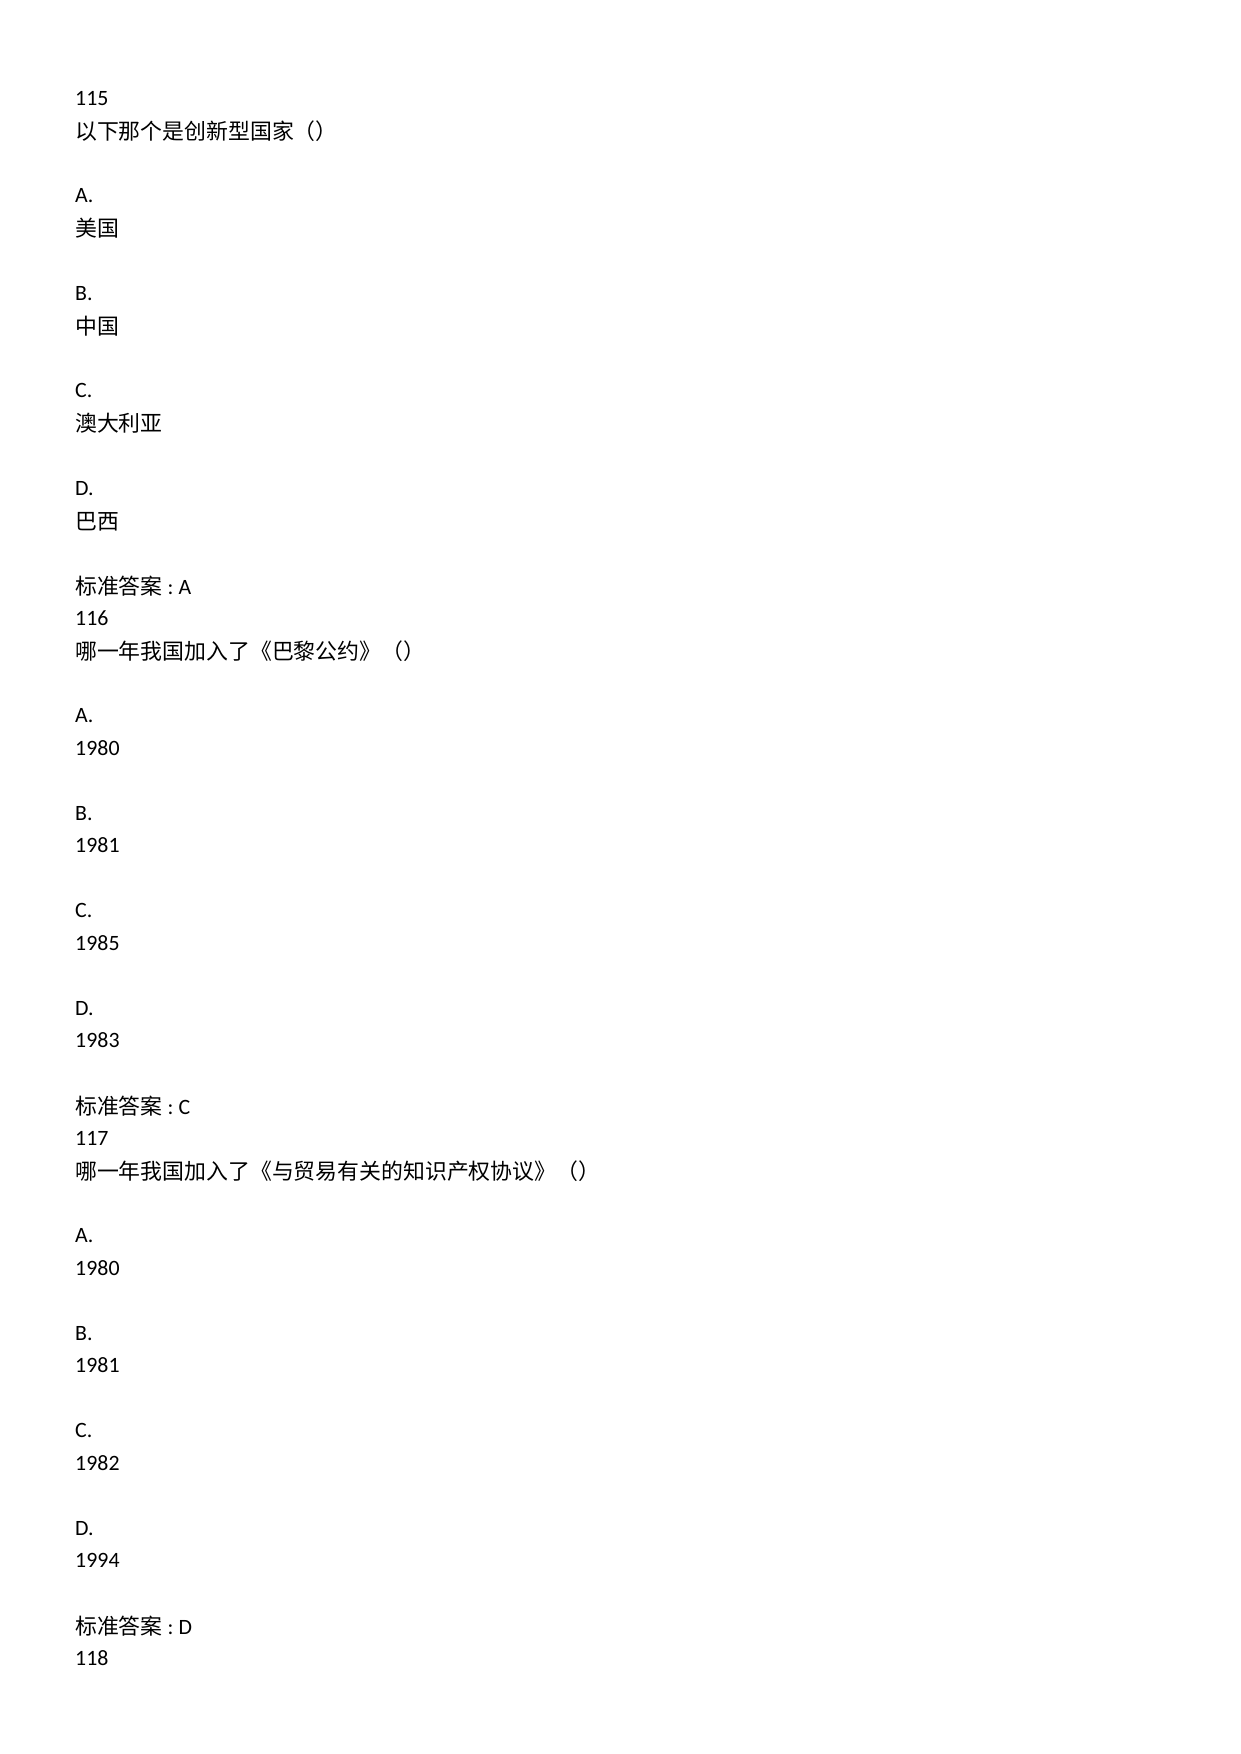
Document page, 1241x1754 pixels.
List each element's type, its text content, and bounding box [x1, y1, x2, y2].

text B. [75, 796, 1165, 828]
text 中国 [75, 308, 1165, 341]
text 1981 [75, 1348, 1165, 1381]
text 116 [75, 601, 1165, 633]
text B. [75, 1316, 1165, 1348]
text 标准答案 : A [75, 568, 1165, 601]
text D. [75, 991, 1165, 1023]
text 以下那个是创新型国家（） [75, 113, 1165, 146]
text 117 [75, 1121, 1165, 1153]
text 1985 [75, 926, 1165, 958]
text 标准答案 : C [75, 1088, 1165, 1121]
text D. [75, 1511, 1165, 1543]
text A. [75, 698, 1165, 731]
text 美国 [75, 211, 1165, 243]
text 1980 [75, 1251, 1165, 1283]
text 118 [75, 1641, 1165, 1673]
text 澳大利亚 [75, 406, 1165, 438]
text B. [75, 276, 1165, 308]
text 1980 [75, 731, 1165, 763]
text A. [75, 1218, 1165, 1251]
text C. [75, 1413, 1165, 1446]
text 1982 [75, 1446, 1165, 1478]
text 巴西 [75, 503, 1165, 536]
text A. [75, 178, 1165, 211]
text 1983 [75, 1023, 1165, 1056]
text 标准答案 : D [75, 1608, 1165, 1641]
text C. [75, 893, 1165, 926]
text D. [75, 471, 1165, 503]
text C. [75, 373, 1165, 406]
text 哪一年我国加入了《与贸易有关的知识产权协议》（） [75, 1153, 1165, 1186]
text 1994 [75, 1543, 1165, 1576]
text 115 [75, 81, 1165, 113]
text 哪一年我国加入了《巴黎公约》（） [75, 633, 1165, 666]
text 1981 [75, 828, 1165, 861]
